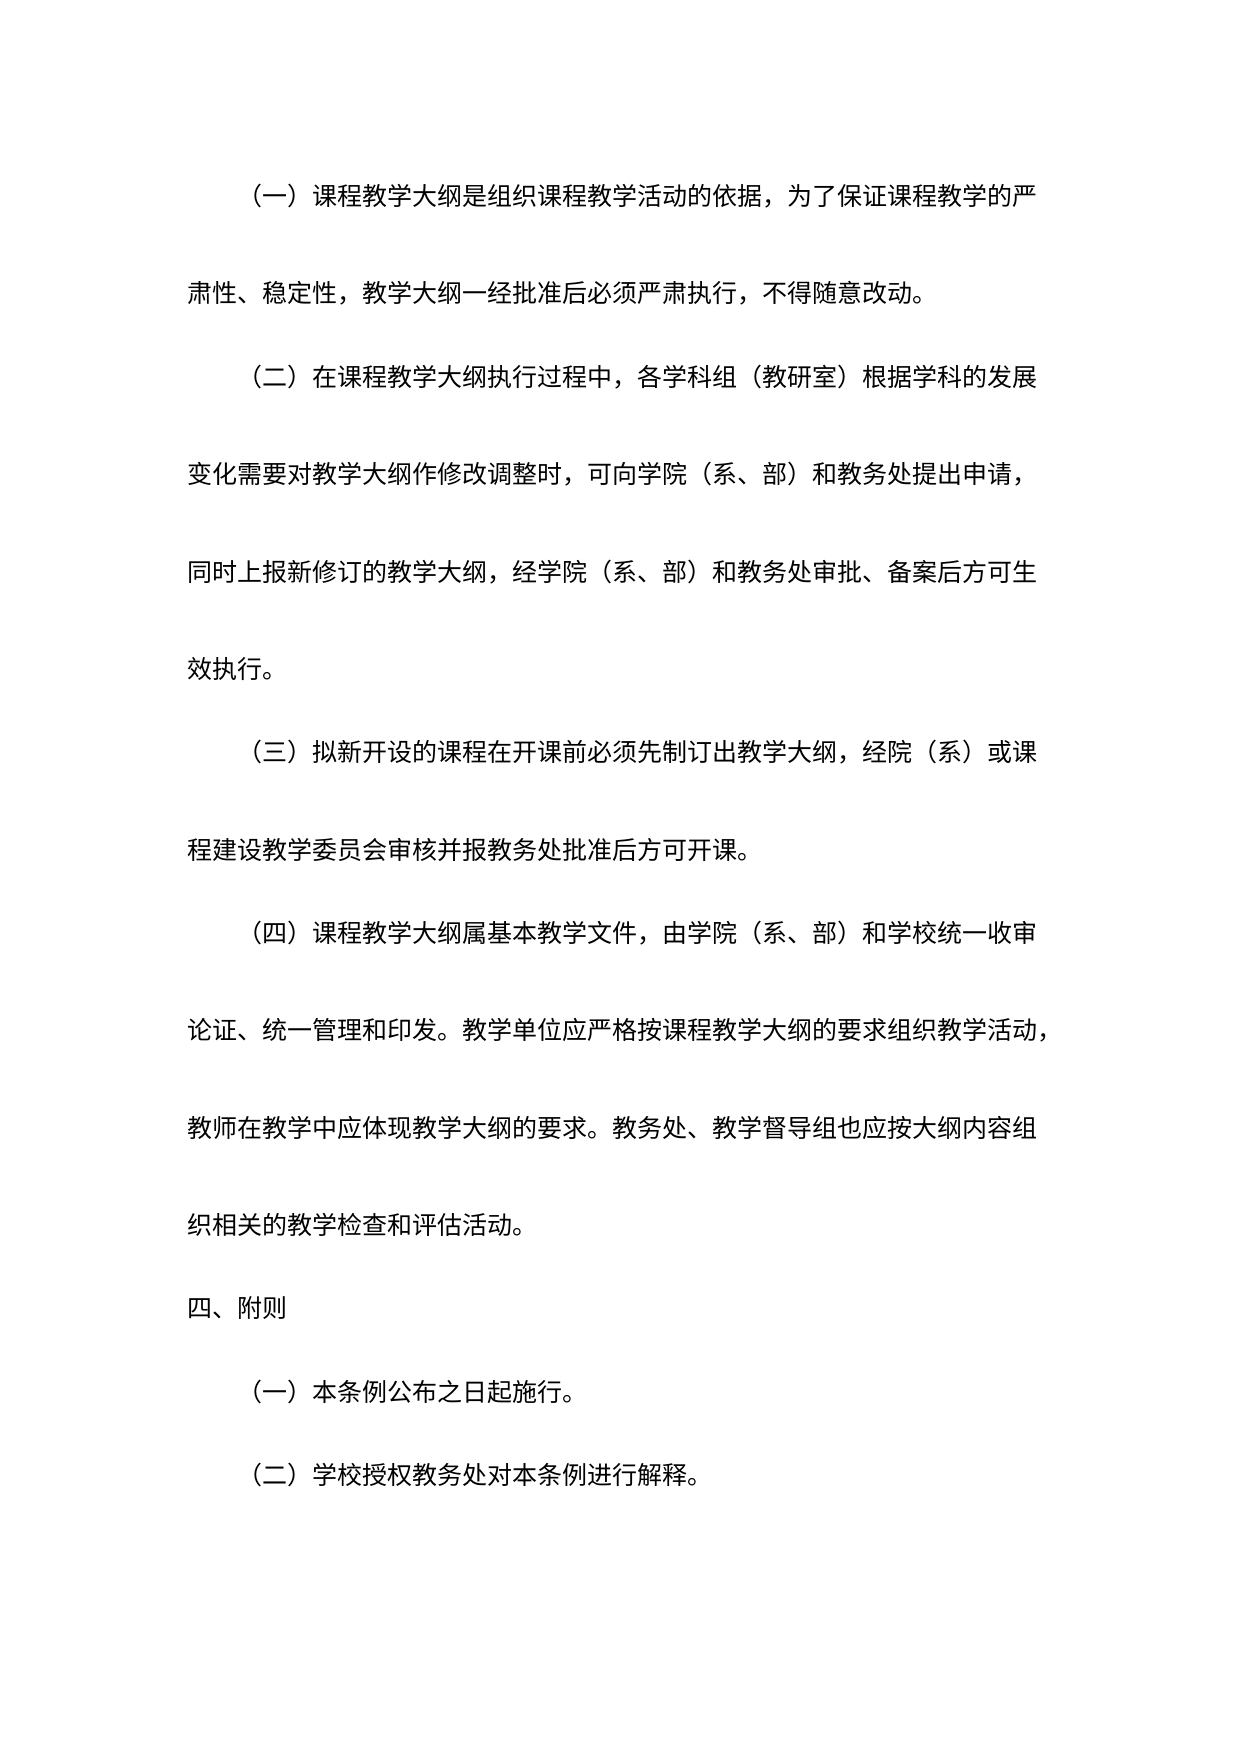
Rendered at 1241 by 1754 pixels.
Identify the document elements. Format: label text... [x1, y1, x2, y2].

text （一）课程教学大纲是组织课程教学活动的依据，为了保证课程教学的严肃性、稳定性，教学大纲一经批准后必须严肃执行，不得随意改动。 [187, 162, 1053, 324]
text 四、附则 [187, 1274, 1053, 1339]
text （四）课程教学大纲属基本教学文件，由学院（系、部）和学校统一收审论证、统一管理和印发。教学单位应严格按课程教学大纲的要求组织教学活动，教师在教学中应体现教学大纲的要求。教务处、教学督导组也应按大纲内容组织相关的教学检查和评估活动。 [187, 899, 1053, 1256]
text （三）拟新开设的课程在开课前必须先制订出教学大纲，经院（系）或课程建设教学委员会审核并报教务处批准后方可开课。 [187, 718, 1053, 881]
text （二）在课程教学大纲执行过程中，各学科组（教研室）根据学科的发展变化需要对教学大纲作修改调整时，可向学院（系、部）和教务处提出申请，同时上报新修订的教学大纲，经学院（系、部）和教务处审批、备案后方可生效执行。 [187, 343, 1053, 700]
text （二）学校授权教务处对本条例进行解释。 [187, 1441, 1053, 1506]
text （一）本条例公布之日起施行。 [187, 1358, 1053, 1423]
